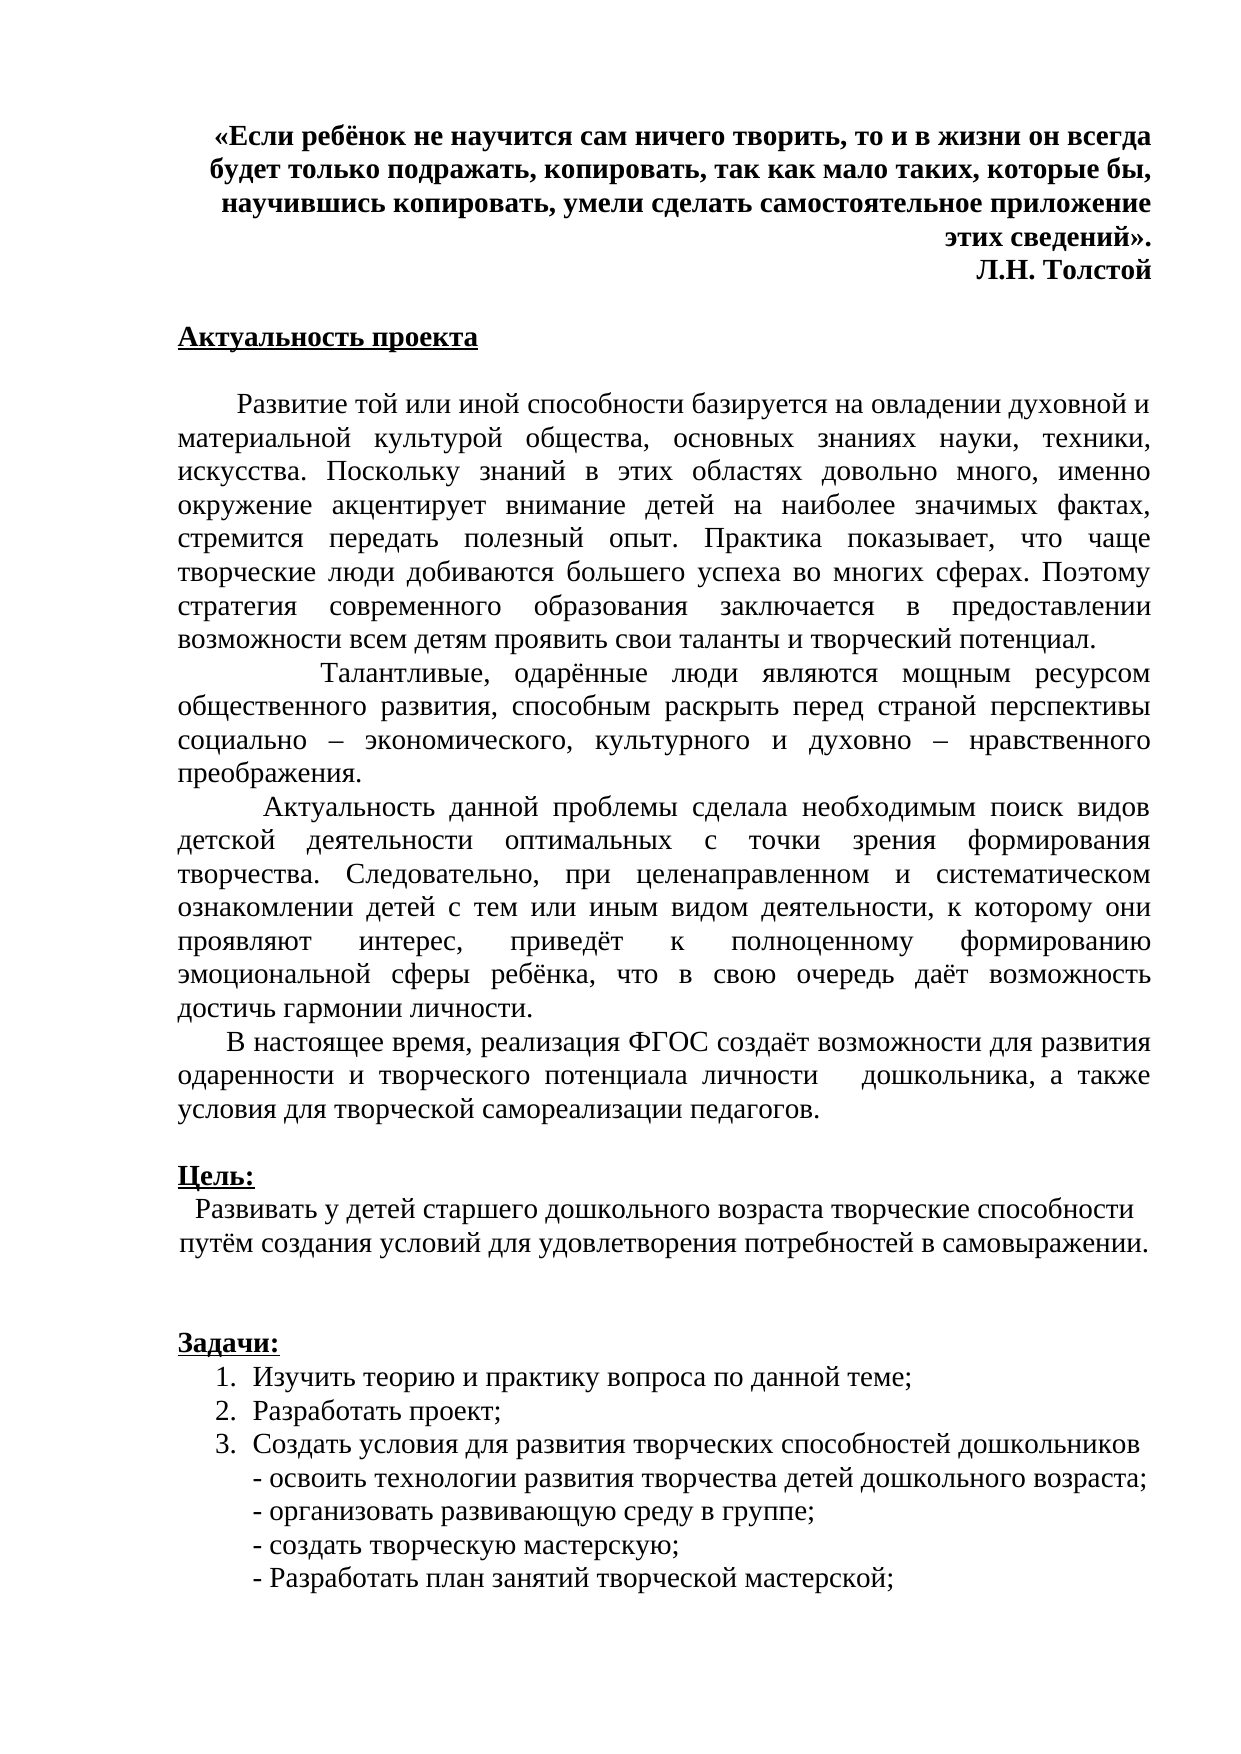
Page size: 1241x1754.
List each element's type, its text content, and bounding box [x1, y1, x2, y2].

text Развитие той или иной способности базируется на овладении духовной и материальной культурой общества, основных знаниях науки, техники, искусства. Поскольку знаний в этих областях довольно много, именно окружение акцентирует внимание детей на наиболее значимых фактах, стремится передать полезный опыт. Практика показывает, что чаще творческие люди добиваются большего успеха во многих сферах. Поэтому стратегия современного образования заключается в предоставлении возможности всем детям проявить свои таланты и творческий потенциал. [177, 386, 1152, 655]
list Изучить теорию и практику вопроса по данной теме; [215, 1359, 1152, 1393]
text Талантливые, одарённые люди являются мощным ресурсом общественного развития, способным раскрыть перед страной перспективы социально – экономического, культурного и духовно – нравственного преображения. [177, 655, 1152, 789]
text Л.Н. Толстой [177, 252, 1152, 286]
text Цель: [177, 1158, 1152, 1191]
text - освоить технологии развития творчества детей дошкольного возраста; [252, 1460, 1152, 1493]
list Создать условия для развития творческих способностей дошкольников [215, 1426, 1152, 1460]
text Актуальность данной проблемы сделала необходимым поиск видов детской деятельности оптимальных с точки зрения формирования творчества. Следовательно, при целенаправленном и систематическом ознакомлении детей с тем или иным видом деятельности, к которому они проявляют интерес, приведёт к полноценному формированию эмоциональной сферы ребёнка, что в свою очередь даёт возможность достичь гармонии личности. [177, 789, 1152, 1024]
text В настоящее время, реализация ФГОС создаёт возможности для развития одаренности и творческого потенциала личности дошкольника, а также условия для творческой самореализации педагогов. [177, 1024, 1152, 1124]
text - создать творческую мастерскую; [252, 1527, 1152, 1560]
text Задачи: [177, 1326, 1152, 1359]
text Актуальность проекта [177, 319, 1152, 353]
text - Разработать план занятий творческой мастерской; [252, 1560, 1152, 1594]
text «Если ребёнок не научится сам ничего творить, то и в жизни он всегда [177, 118, 1152, 152]
text Развивать у детей старшего дошкольного возраста творческие способности путём создания условий для удовлетворения потребностей в самовыражении. [177, 1191, 1152, 1258]
list Разработать проект; [215, 1393, 1152, 1426]
text будет только подражать, копировать, так как мало таких, которые бы, научившись копировать, умели сделать самостоятельное приложение этих сведений». [177, 152, 1152, 252]
text - организовать развивающую среду в группе; [252, 1493, 1152, 1527]
